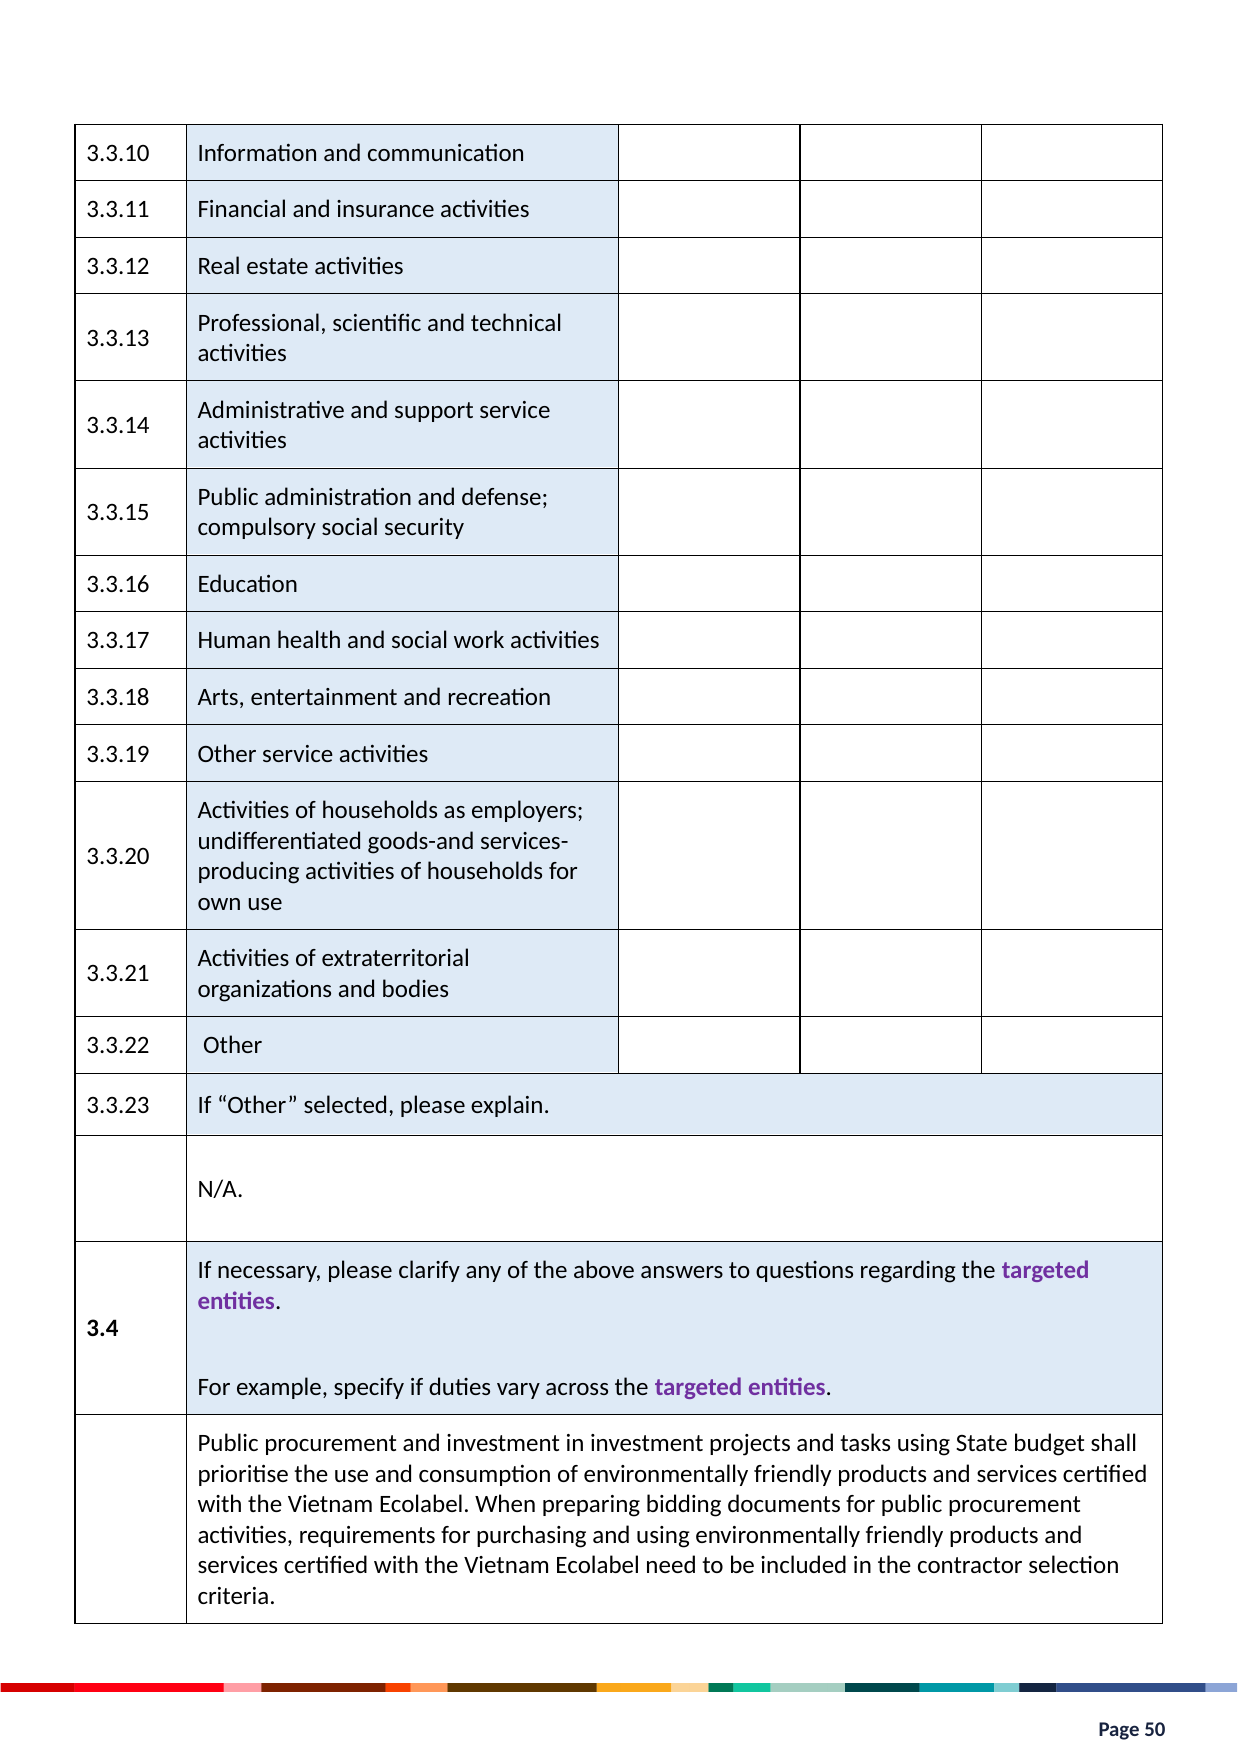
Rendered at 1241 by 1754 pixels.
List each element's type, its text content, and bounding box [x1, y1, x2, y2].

table_cell [801, 181, 981, 237]
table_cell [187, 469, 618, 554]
table_cell [982, 125, 1162, 180]
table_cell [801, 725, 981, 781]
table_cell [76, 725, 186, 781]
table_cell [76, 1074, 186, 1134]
table_cell Professional, scientific and technical activities [187, 294, 618, 380]
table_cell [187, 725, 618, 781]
table_cell Real estate activities [187, 238, 618, 293]
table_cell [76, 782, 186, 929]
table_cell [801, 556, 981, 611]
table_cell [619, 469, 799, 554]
table_cell [801, 125, 981, 180]
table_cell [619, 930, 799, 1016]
table_cell [801, 294, 981, 380]
table_cell Administrative and support service activities [187, 381, 618, 467]
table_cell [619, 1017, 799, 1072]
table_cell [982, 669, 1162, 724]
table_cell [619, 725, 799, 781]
table_cell [801, 381, 981, 467]
table_cell 3.3.15 [76, 469, 186, 554]
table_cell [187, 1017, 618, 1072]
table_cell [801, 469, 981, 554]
table_cell [619, 238, 799, 293]
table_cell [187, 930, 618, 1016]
table_cell 3.3.12 [76, 238, 186, 293]
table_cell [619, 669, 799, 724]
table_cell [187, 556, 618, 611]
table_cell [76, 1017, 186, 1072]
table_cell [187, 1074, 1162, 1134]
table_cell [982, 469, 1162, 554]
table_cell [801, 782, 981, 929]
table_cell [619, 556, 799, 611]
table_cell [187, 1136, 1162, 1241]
table_cell [982, 181, 1162, 237]
table_cell [619, 294, 799, 380]
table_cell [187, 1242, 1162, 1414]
table_cell [619, 181, 799, 237]
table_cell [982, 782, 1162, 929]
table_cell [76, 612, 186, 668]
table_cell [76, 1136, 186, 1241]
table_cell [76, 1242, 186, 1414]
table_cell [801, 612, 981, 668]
table_cell 3.3.11 [76, 181, 186, 237]
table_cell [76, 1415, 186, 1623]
table_cell [619, 381, 799, 467]
table_cell 3.3.13 [76, 294, 186, 380]
picture [0, 1683, 1236, 1692]
table_cell Financial and insurance activities [187, 181, 618, 237]
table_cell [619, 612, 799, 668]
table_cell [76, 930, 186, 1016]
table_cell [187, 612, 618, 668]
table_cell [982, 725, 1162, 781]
table_cell 3.3.10 [76, 125, 186, 180]
table_cell [982, 381, 1162, 467]
table_cell Information and communication [187, 125, 618, 180]
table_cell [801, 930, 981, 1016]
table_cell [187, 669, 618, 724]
table_cell [982, 238, 1162, 293]
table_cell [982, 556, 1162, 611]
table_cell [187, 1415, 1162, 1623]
table_cell [801, 238, 981, 293]
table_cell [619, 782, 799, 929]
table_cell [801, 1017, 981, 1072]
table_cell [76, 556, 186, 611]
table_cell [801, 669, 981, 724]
table_cell 3.3.14 [76, 381, 186, 467]
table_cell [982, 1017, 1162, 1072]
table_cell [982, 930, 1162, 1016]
table_cell [619, 125, 799, 180]
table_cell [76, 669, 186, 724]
table_cell [982, 294, 1162, 380]
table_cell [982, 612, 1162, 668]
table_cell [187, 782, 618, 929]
